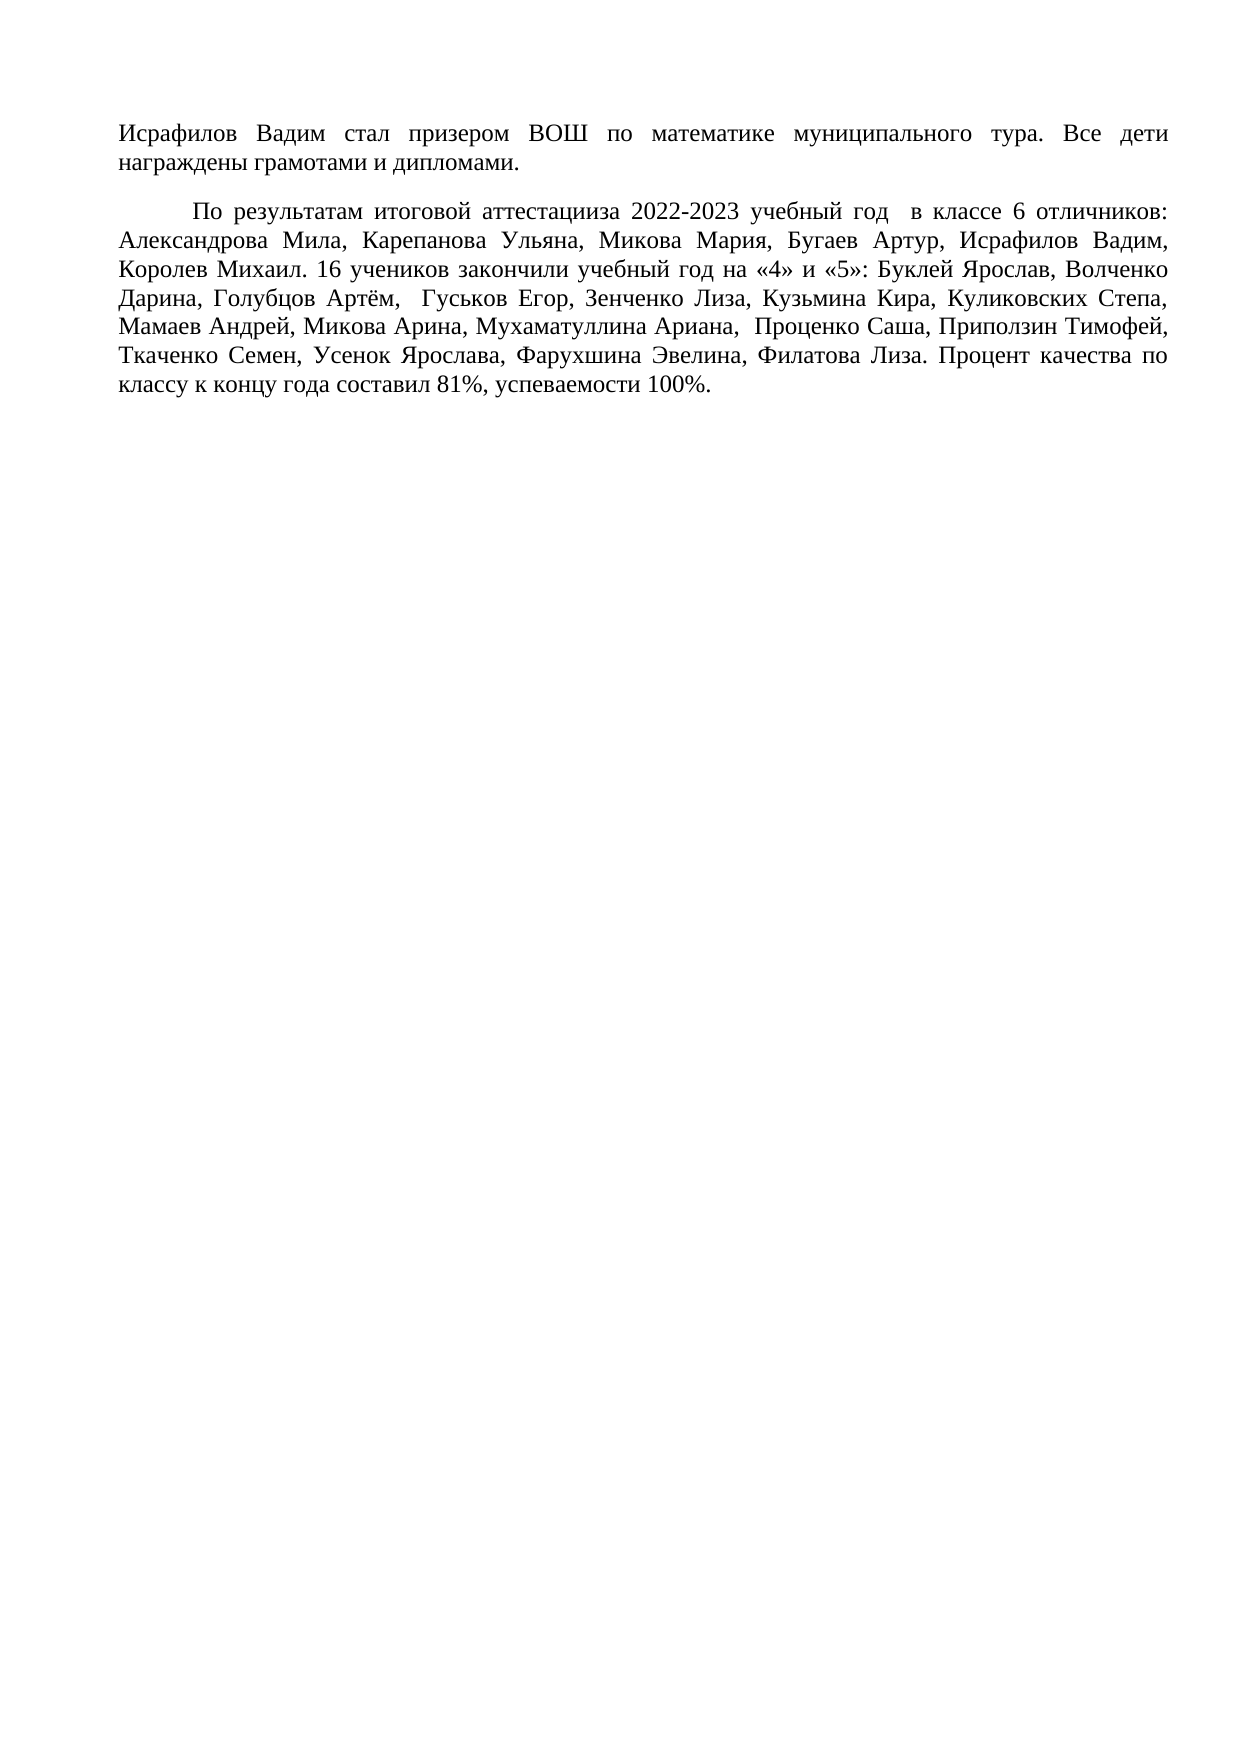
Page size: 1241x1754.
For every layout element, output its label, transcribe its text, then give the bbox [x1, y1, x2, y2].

text По результатам итоговой аттестацииза 2022-2023 учебный год в классе 6 отличников: Александрова Мила, Карепанова Ульяна, Микова Мария, Бугаев Артур, Исрафилов Вадим, Королев Михаил. 16 учеников закончили учебный год на «4» и «5»: Буклей Ярослав, Волченко Дарина, Голубцов Артём, Гуськов Егор, Зенченко Лиза, Кузьмина Кира, Куликовских Степа, Мамаев Андрей, Микова Арина, Мухаматуллина Ариана, Проценко Саша, Приползин Тимофей, Ткаченко Семен, Усенок Ярослава, Фарухшина Эвелина, Филатова Лиза. Процент качества по классу к концу года составил 81%, успеваемости 100%. [118, 196, 1169, 398]
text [118, 118, 1169, 176]
